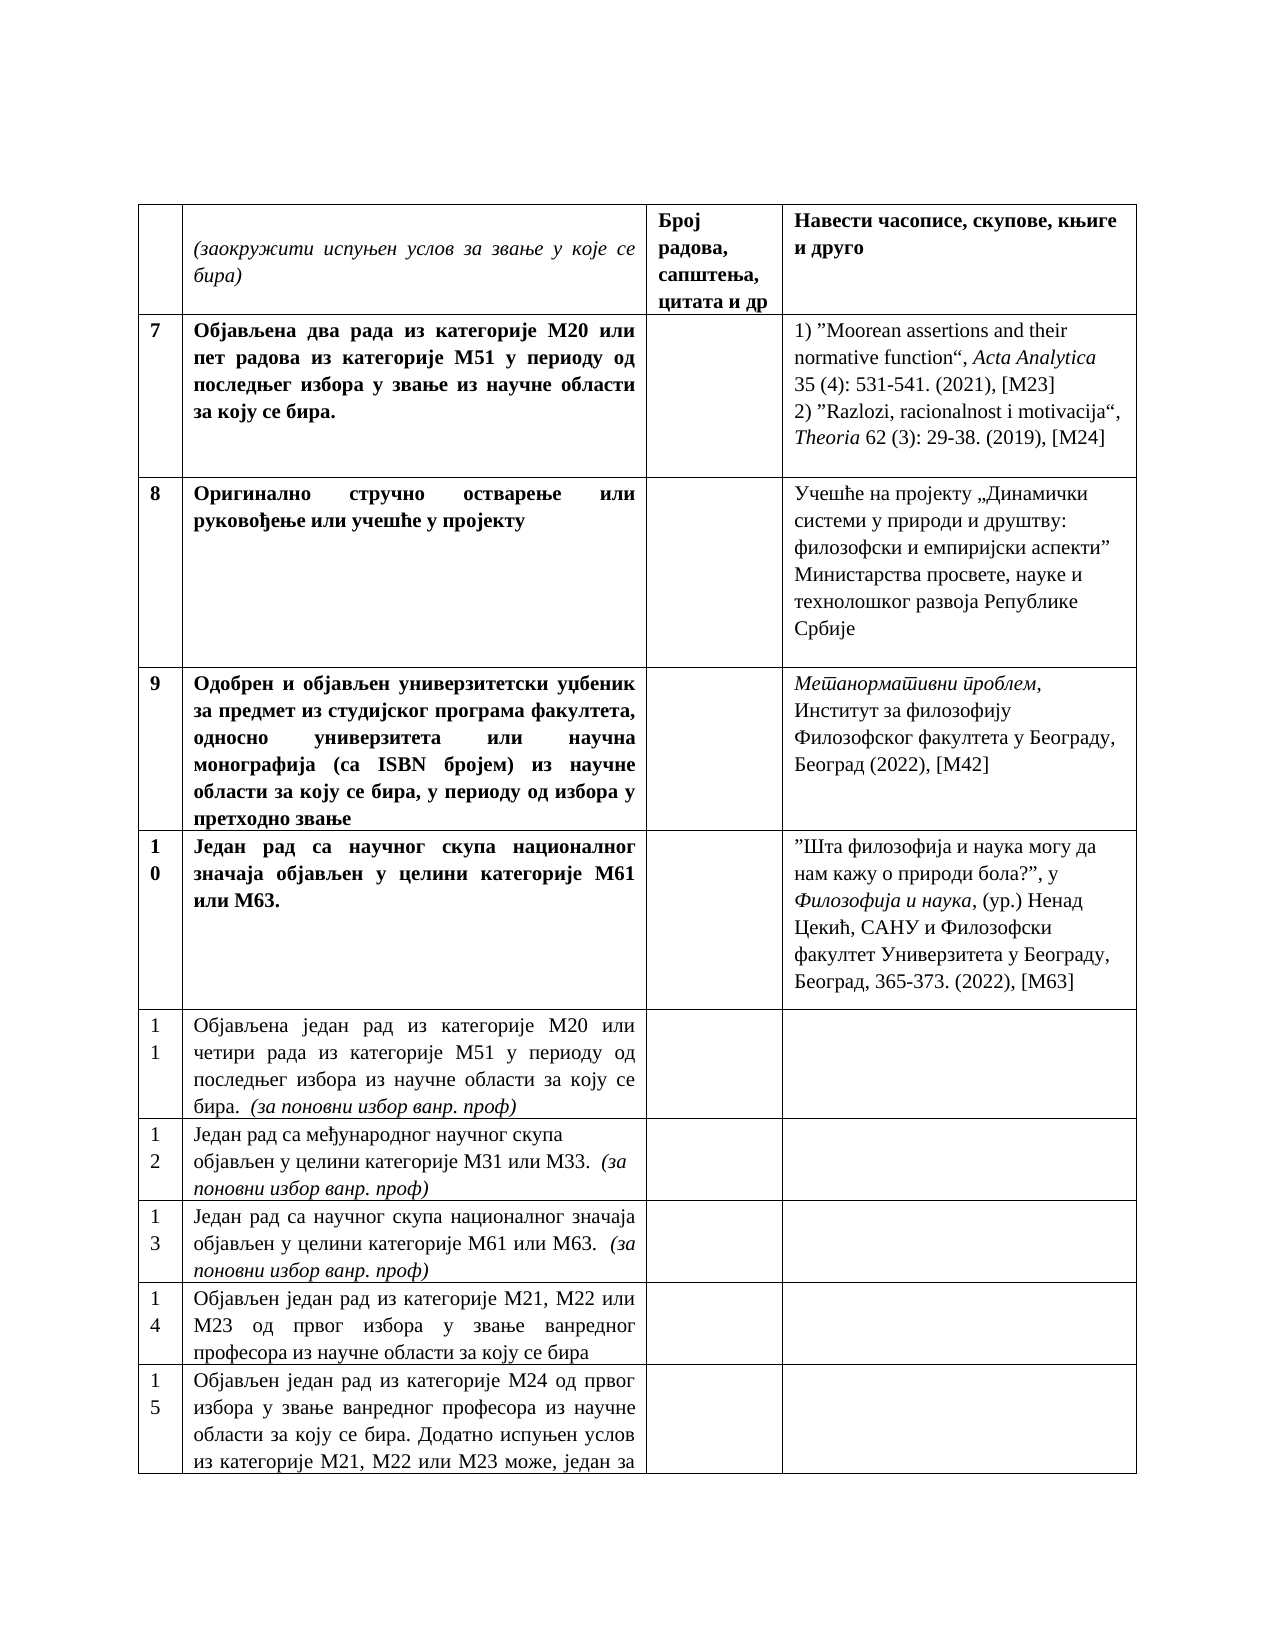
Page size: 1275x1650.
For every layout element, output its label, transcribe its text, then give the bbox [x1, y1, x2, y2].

table_cell Објављена два рада из категорије М20 или пет радова из категорије М51 у периоду од последњег избора у звање из научне области за коју се бира. [183, 315, 646, 477]
table_cell [647, 315, 782, 477]
table_cell [783, 1201, 1136, 1282]
table_cell 9 [139, 668, 182, 830]
table_cell [783, 1283, 1136, 1364]
table_cell 15 [139, 1365, 182, 1473]
table_cell 7 [139, 315, 182, 477]
table_cell [647, 478, 782, 667]
table_cell [647, 1201, 782, 1282]
table_cell Један рад са научног скупа националног значаја објављен у целини категорије М61 или М63. [183, 831, 646, 1009]
table_cell Оригинално стручно остварење или руковођење или учешће у пројекту [183, 478, 646, 667]
table_cell 10 [139, 831, 182, 1009]
table_cell [783, 1365, 1136, 1473]
table_cell [647, 668, 782, 830]
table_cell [183, 1365, 646, 1473]
table_cell 12 [139, 1119, 182, 1200]
table_header [139, 205, 182, 314]
table_cell Учешће на пројекту „Динамички системи у природи и друштву: филозофски и емпиријски аспекти” Министарства просвете, науке и технолошког развоја Републике Србије [783, 478, 1136, 667]
table_cell [647, 1283, 782, 1364]
table_cell [783, 1119, 1136, 1200]
table_cell Објављен један рад из категорије М21, М22 или М23 од првог избора у звање ванредног професора из научне области за коју се бира [183, 1283, 646, 1364]
table_cell Објављена један рад из категорије М20 или четири рада из категорије М51 у периоду од последњег избора из научне области за коју се бира. (за поновни избор ванр. проф) [183, 1010, 646, 1118]
table_cell 14 [139, 1283, 182, 1364]
table_header Број радова, сапштења, цитата и др [647, 205, 782, 314]
table_cell [647, 1010, 782, 1118]
table_cell Метанормативни проблем, Институт за филозофију Филозофског факултета у Београду, Београд (2022), [M42] [783, 668, 1136, 830]
table_cell 11 [139, 1010, 182, 1118]
table_cell ”Шта филозофија и наука могу да нам кажу о природи бола?”, у Филозофија и наука, (ур.) Ненад Цекић, САНУ и Филозофски факултет Универзитета у Београду, Београд, 365-373. (2022), [M63] [783, 831, 1136, 1009]
table_cell Један рад са научног скупа националног значаја објављен у целини категорије М61 или М63. (за поновни избор ванр. проф) [183, 1201, 646, 1282]
table_cell [647, 831, 782, 1009]
table_cell [647, 1119, 782, 1200]
table_header Навести часописе, скупове, књиге и друго [783, 205, 1136, 314]
table_cell Један рад са међународног научног скупа објављен у целини категорије М31 или М33. (за поновни избор ванр. проф) [183, 1119, 646, 1200]
table_cell 13 [139, 1201, 182, 1282]
table_cell Одобрен и објављен универзитетски уџбеник за предмет из студијског програма факултета, односно универзитета или научна монографија (са ISBN бројем) из научне области за коју се бира, у периоду од избора у претходно звање [183, 668, 646, 830]
table_cell [783, 1010, 1136, 1118]
table_header (заокружити испуњен услов за звање у које се бира) [183, 205, 646, 314]
table_cell [647, 1365, 782, 1473]
table_cell 8 [139, 478, 182, 667]
table_cell 1) ”Moorean assertions and their normative function“, Acta Analytica 35 (4): 531-541. (2021), [M23] 2) ”Razlozi, racionalnost i motivacija“, Theoria 62 (3): 29-38. (2019), [M24] [783, 315, 1136, 477]
